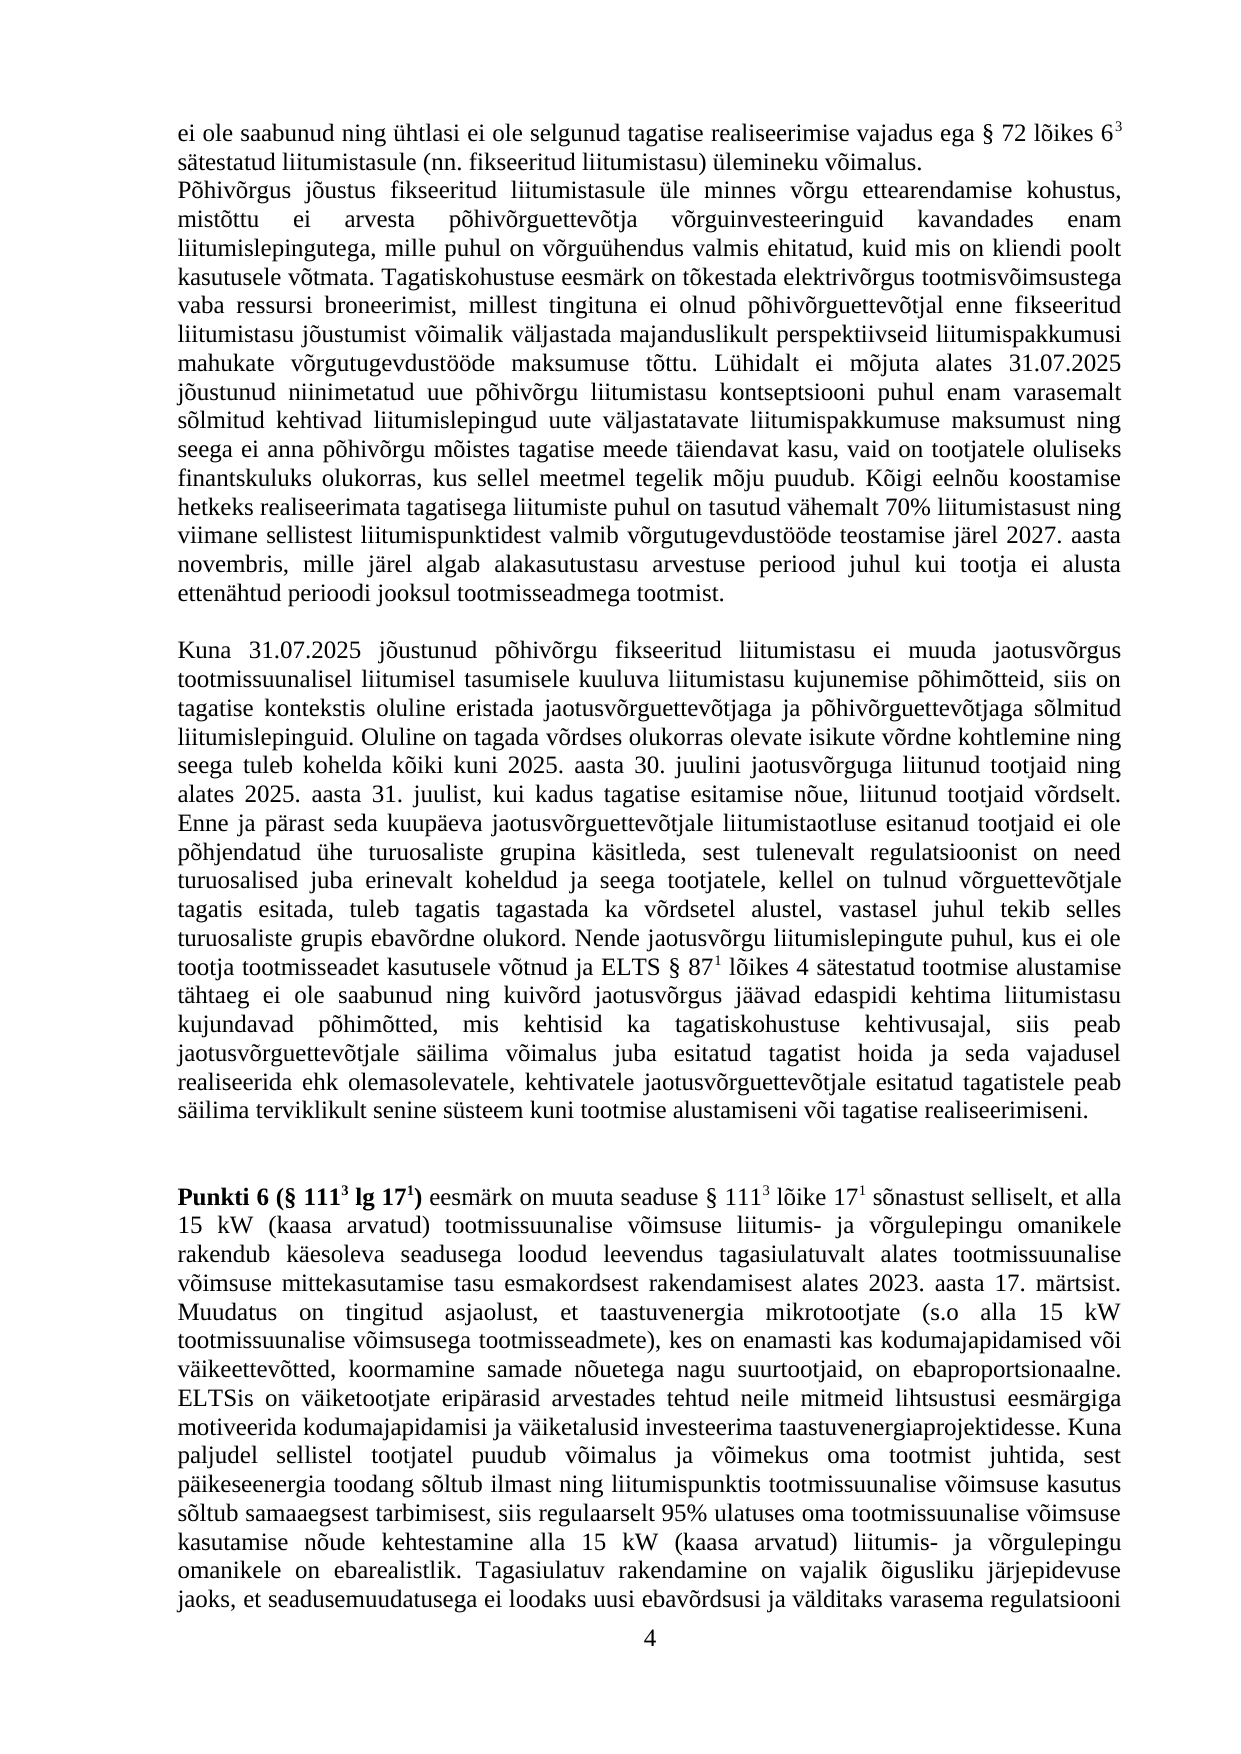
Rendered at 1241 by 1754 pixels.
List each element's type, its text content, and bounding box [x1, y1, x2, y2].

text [177, 118, 1122, 176]
text Põhivõrgus jõustus fikseeritud liitumistasule üle minnes võrgu ettearendamise kohustus, mistõttu ei arvesta põhivõrguettevõtja võrguinvesteeringuid kavandades enam liitumislepingutega, mille puhul on võrguühendus valmis ehitatud, kuid mis on kliendi poolt kasutusele võtmata. Tagatiskohustuse eesmärk on tõkestada elektrivõrgus tootmisvõimsustega vaba ressursi broneerimist, millest tingituna ei olnud põhivõrguettevõtjal enne fikseeritud liitumistasu jõustumist võimalik väljastada majanduslikult perspektiivseid liitumispakkumusi mahukate võrgutugevdustööde maksumuse tõttu. Lühidalt ei mõjuta alates 31.07.2025 jõustunud niinimetatud uue põhivõrgu liitumistasu kontseptsiooni puhul enam varasemalt sõlmitud kehtivad liitumislepingud uute väljastatavate liitumispakkumuse maksumust ning seega ei anna põhivõrgu mõistes tagatise meede täiendavat kasu, vaid on tootjatele oluliseks finantskuluks olukorras, kus sellel meetmel tegelik mõju puudub. Kõigi eelnõu koostamise hetkeks realiseerimata tagatisega liitumiste puhul on tasutud vähemalt 70% liitumistasust ning viimane sellistest liitumispunktidest valmib võrgutugevdustööde teostamise järel 2027. aasta novembris, mille järel algab alakasutustasu arvestuse periood juhul kui tootja ei alusta ettenähtud perioodi jooksul tootmisseadmega tootmist. [177, 176, 1122, 607]
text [177, 1182, 1122, 1613]
text Kuna 31.07.2025 jõustunud põhivõrgu fikseeritud liitumistasu ei muuda jaotusvõrgus tootmissuunalisel liitumisel tasumisele kuuluva liitumistasu kujunemise põhimõtteid, siis on tagatise kontekstis oluline eristada jaotusvõrguettevõtjaga ja põhivõrguettevõtjaga sõlmitud liitumislepinguid. Oluline on tagada võrdses olukorras olevate isikute võrdne kohtlemine ning seega tuleb kohelda kõiki kuni 2025. aasta 30. juulini jaotusvõrguga liitunud tootjaid ning alates 2025. aasta 31. juulist, kui kadus tagatise esitamise nõue, liitunud tootjaid võrdselt. Enne ja pärast seda kuupäeva jaotusvõrguettevõtjale liitumistaotluse esitanud tootjaid ei ole põhjendatud ühe turuosaliste grupina käsitleda, sest tulenevalt regulatsioonist on need turuosalised juba erinevalt koheldud ja seega tootjatele, kellel on tulnud võrguettevõtjale tagatis esitada, tuleb tagatis tagastada ka võrdsetel alustel, vastasel juhul tekib selles turuosaliste grupis ebavõrdne olukord. Nende jaotusvõrgu liitumislepingute puhul, kus ei ole tootja tootmisseadet kasutusele võtnud ja ELTS § 871 lõikes 4 sätestatud tootmise alustamise tähtaeg ei ole saabunud ning kuivõrd jaotusvõrgus jäävad edaspidi kehtima liitumistasu kujundavad põhimõtted, mis kehtisid ka tagatiskohustuse kehtivusajal, siis peab jaotusvõrguettevõtjale säilima võimalus juba esitatud tagatist hoida ja seda vajadusel realiseerida ehk olemasolevatele, kehtivatele jaotusvõrguettevõtjale esitatud tagatistele peab säilima terviklikult senine süsteem kuni tootmise alustamiseni või tagatise realiseerimiseni. [177, 636, 1122, 1124]
